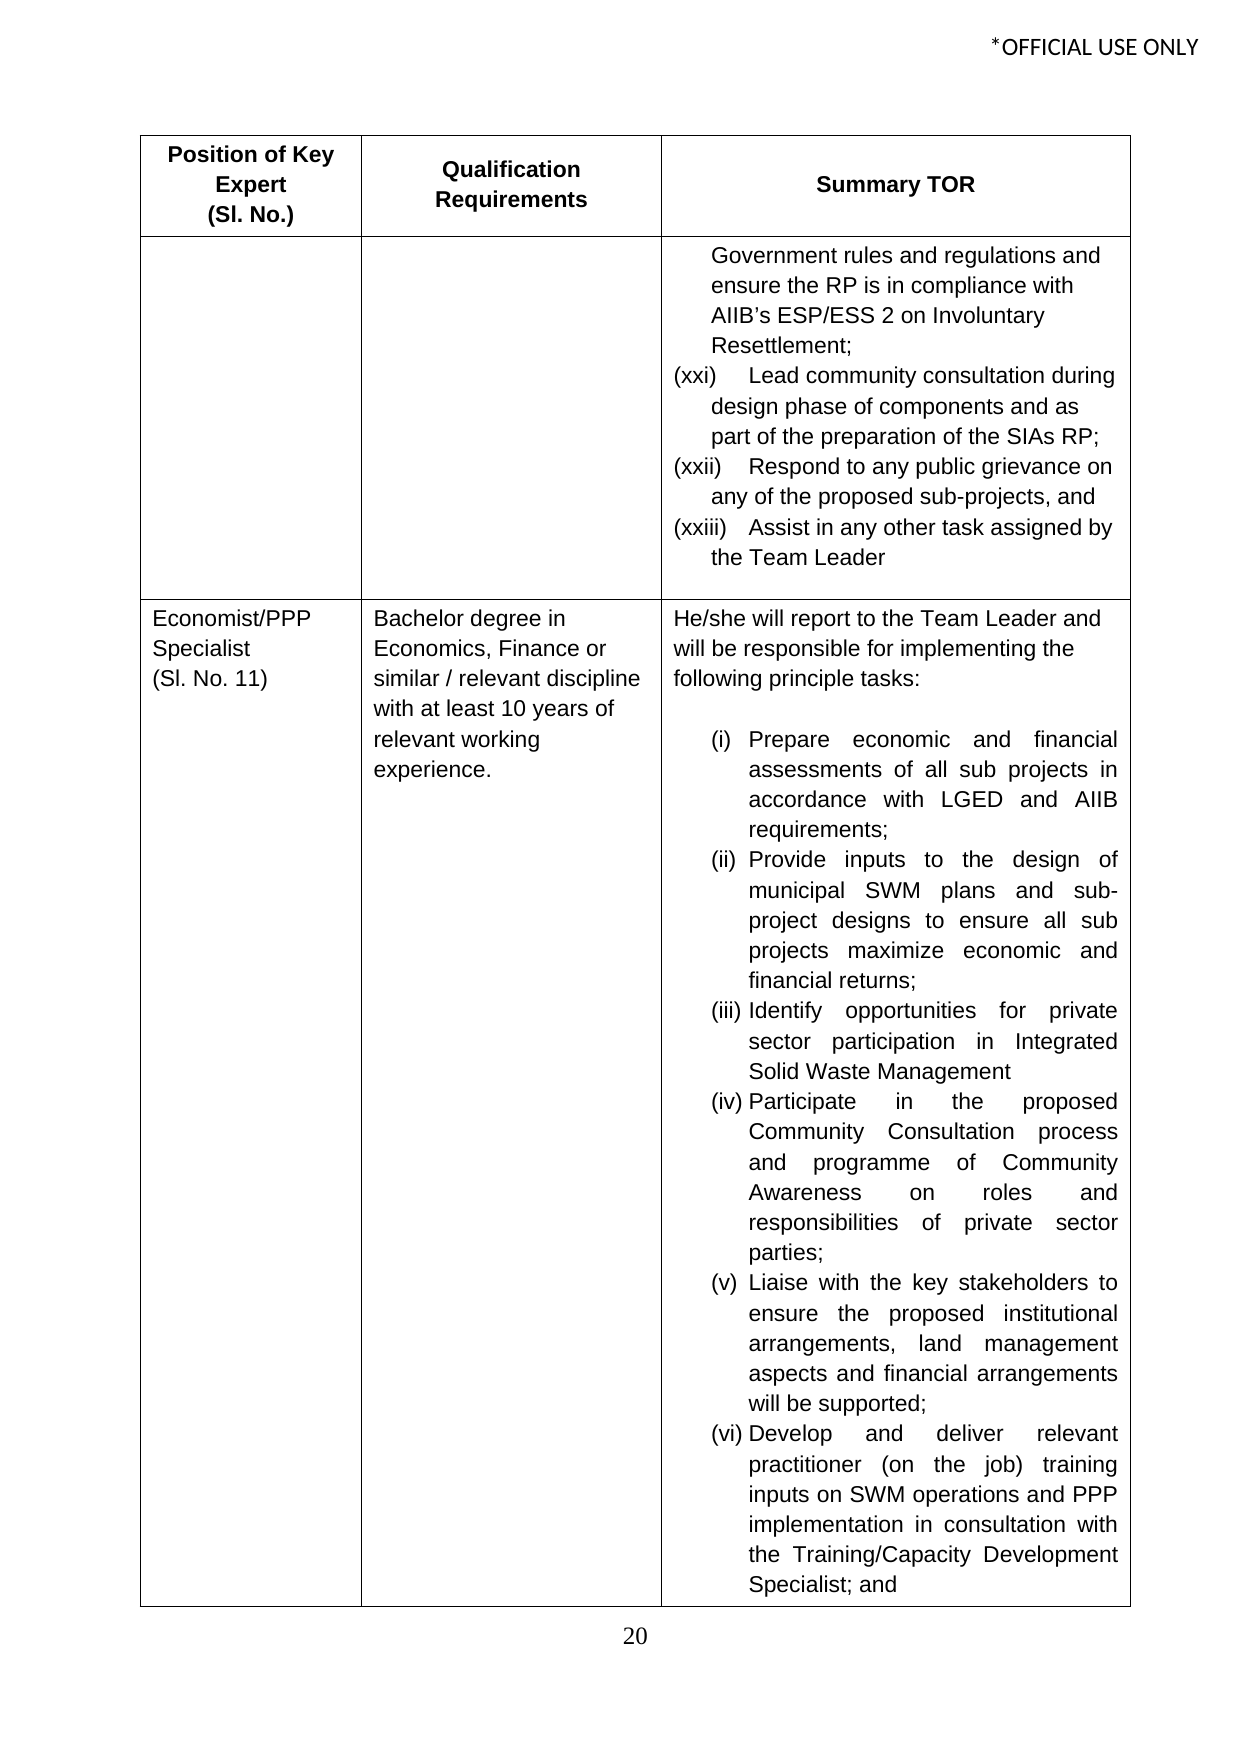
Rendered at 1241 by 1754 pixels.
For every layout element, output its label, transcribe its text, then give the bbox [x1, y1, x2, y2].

table_header Summary TOR [662, 136, 1130, 236]
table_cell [662, 237, 1130, 599]
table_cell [141, 237, 361, 599]
table_header Qualification Requirements [362, 136, 661, 236]
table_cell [362, 600, 661, 1606]
table_cell Economist/PPP Specialist (Sl. No. 11) [141, 600, 361, 1606]
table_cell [362, 237, 661, 599]
table_header Position of Key Expert (Sl. No.) [141, 136, 361, 236]
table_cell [662, 600, 1130, 1606]
